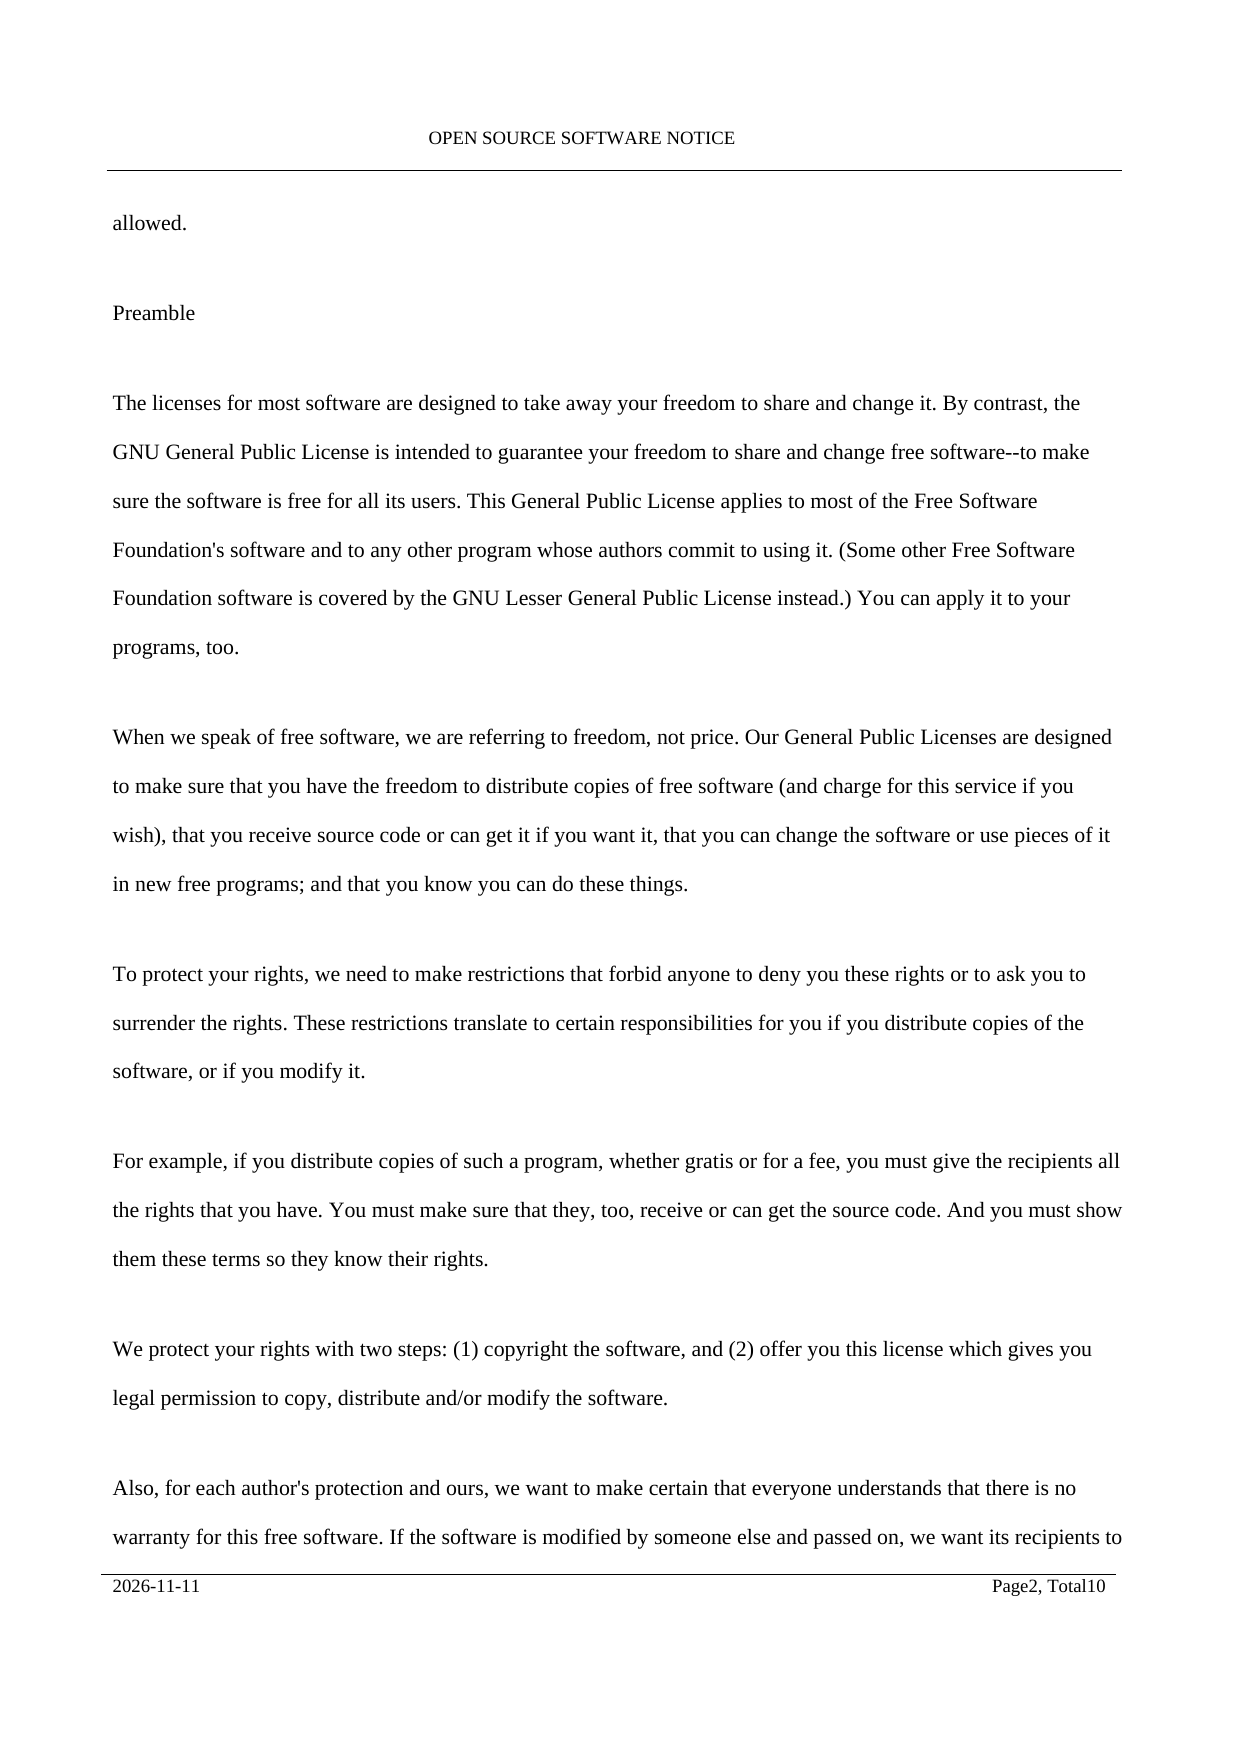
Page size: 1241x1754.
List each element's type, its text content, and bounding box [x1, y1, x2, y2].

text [112, 206, 1128, 239]
text For example, if you distribute copies of such a program, whether gratis or for a fee, you must give the recipients all the rights that you have. You must make sure that they, too, receive or can get the source code. And you must show them these terms so they know their rights. [112, 1145, 1128, 1275]
text We protect your rights with two steps: (1) copyright the software, and (2) offer you this license which gives you legal permission to copy, distribute and/or modify the software. [112, 1333, 1128, 1414]
text To protect your rights, we need to make restrictions that forbid anyone to deny you these rights or to ask you to surrender the rights. These restrictions translate to certain responsibilities for you if you distribute copies of the software, or if you modify it. [112, 957, 1128, 1087]
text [112, 1472, 1128, 1553]
text The licenses for most software are designed to take away your freedom to share and change it. By contrast, the GNU General Public License is intended to guarantee your freedom to share and change free software--to make sure the software is free for all its users. This General Public License applies to most of the Free Software Foundation's software and to any other program whose authors commit to using it. (Some other Free Software Foundation software is covered by the GNU Lesser General Public License instead.) You can apply it to your programs, too. [112, 387, 1128, 663]
text Preamble [112, 297, 1128, 329]
text When we speak of free software, we are referring to freedom, not price. Our General Public Licenses are designed to make sure that you have the freedom to distribute copies of free software (and charge for this service if you wish), that you receive source code or can get it if you want it, that you can change the software or use pieces of it in new free programs; and that you know you can do these things. [112, 721, 1128, 899]
